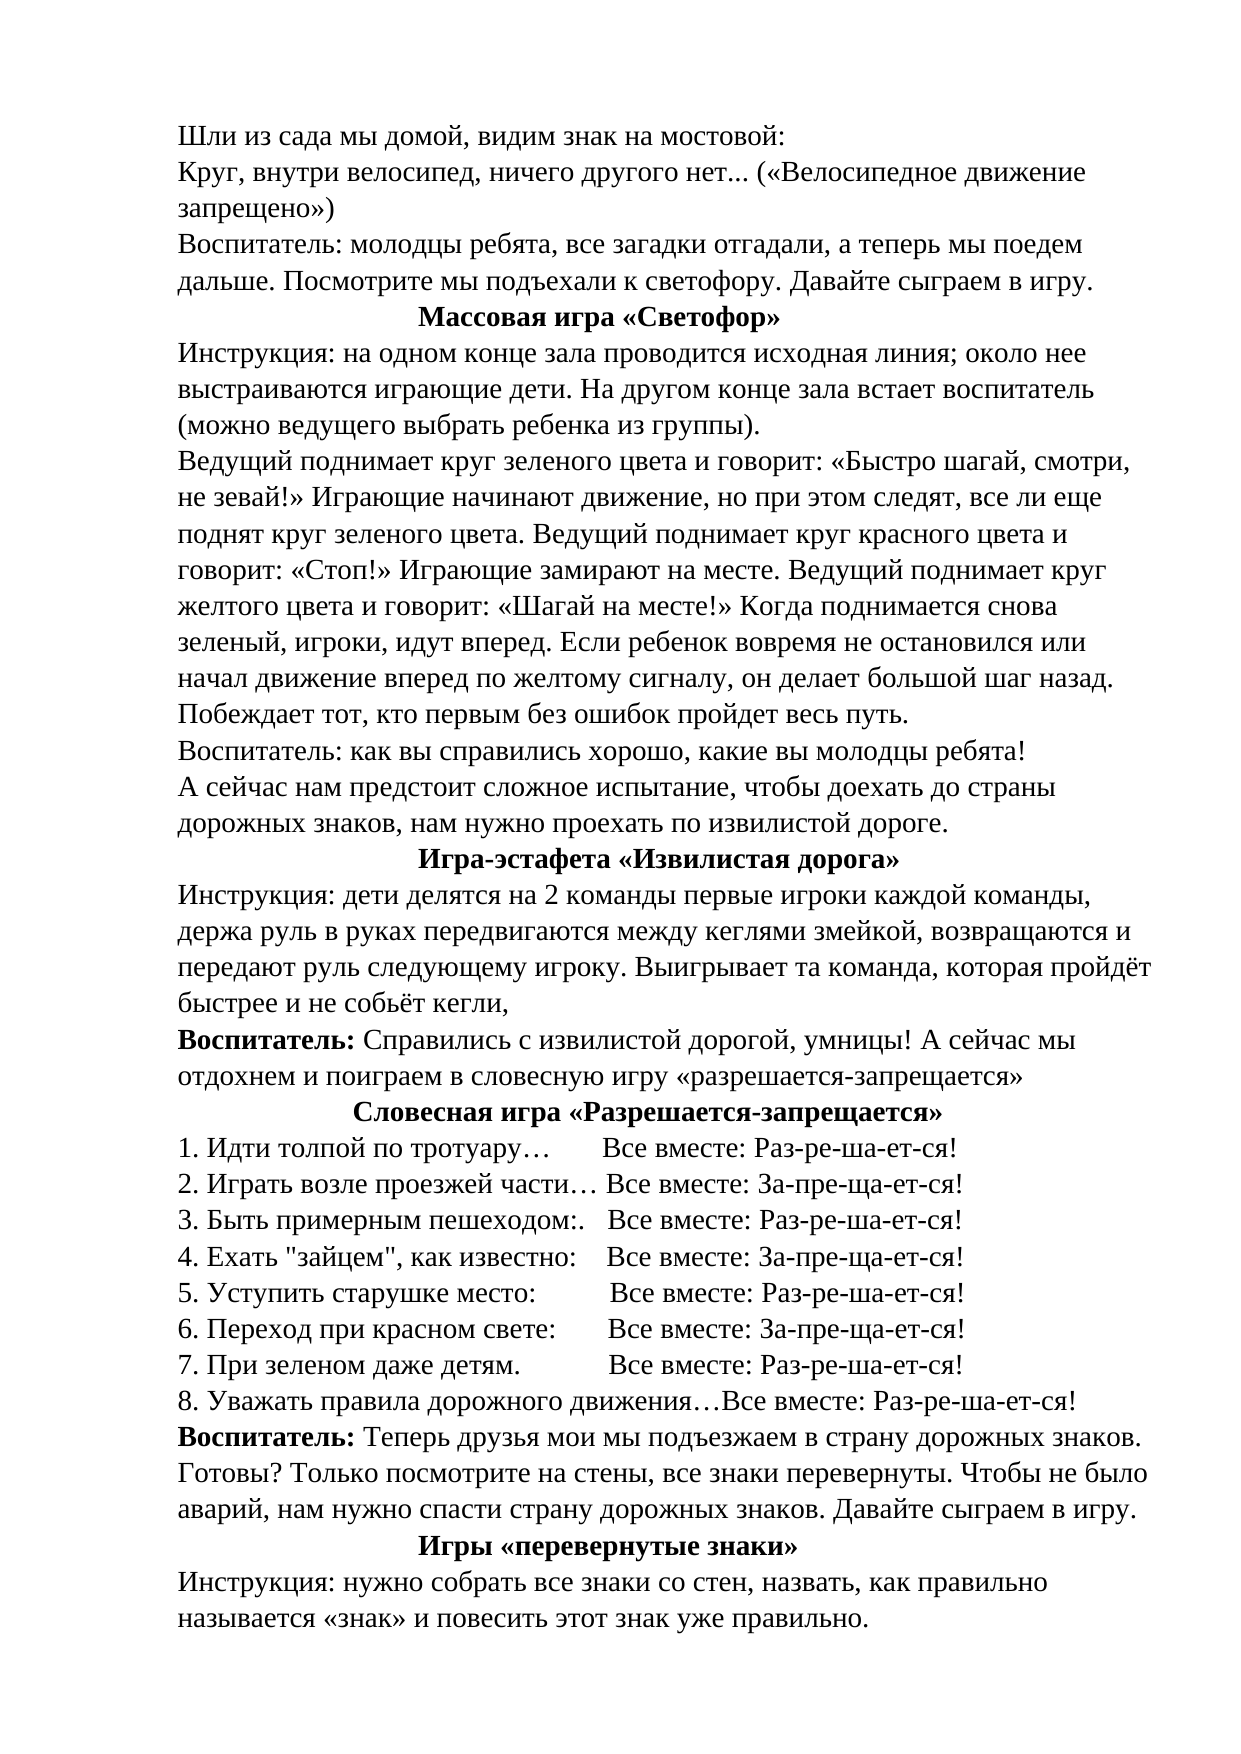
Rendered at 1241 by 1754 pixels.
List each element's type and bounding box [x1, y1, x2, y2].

text [177, 118, 1152, 950]
text [177, 983, 1152, 1634]
